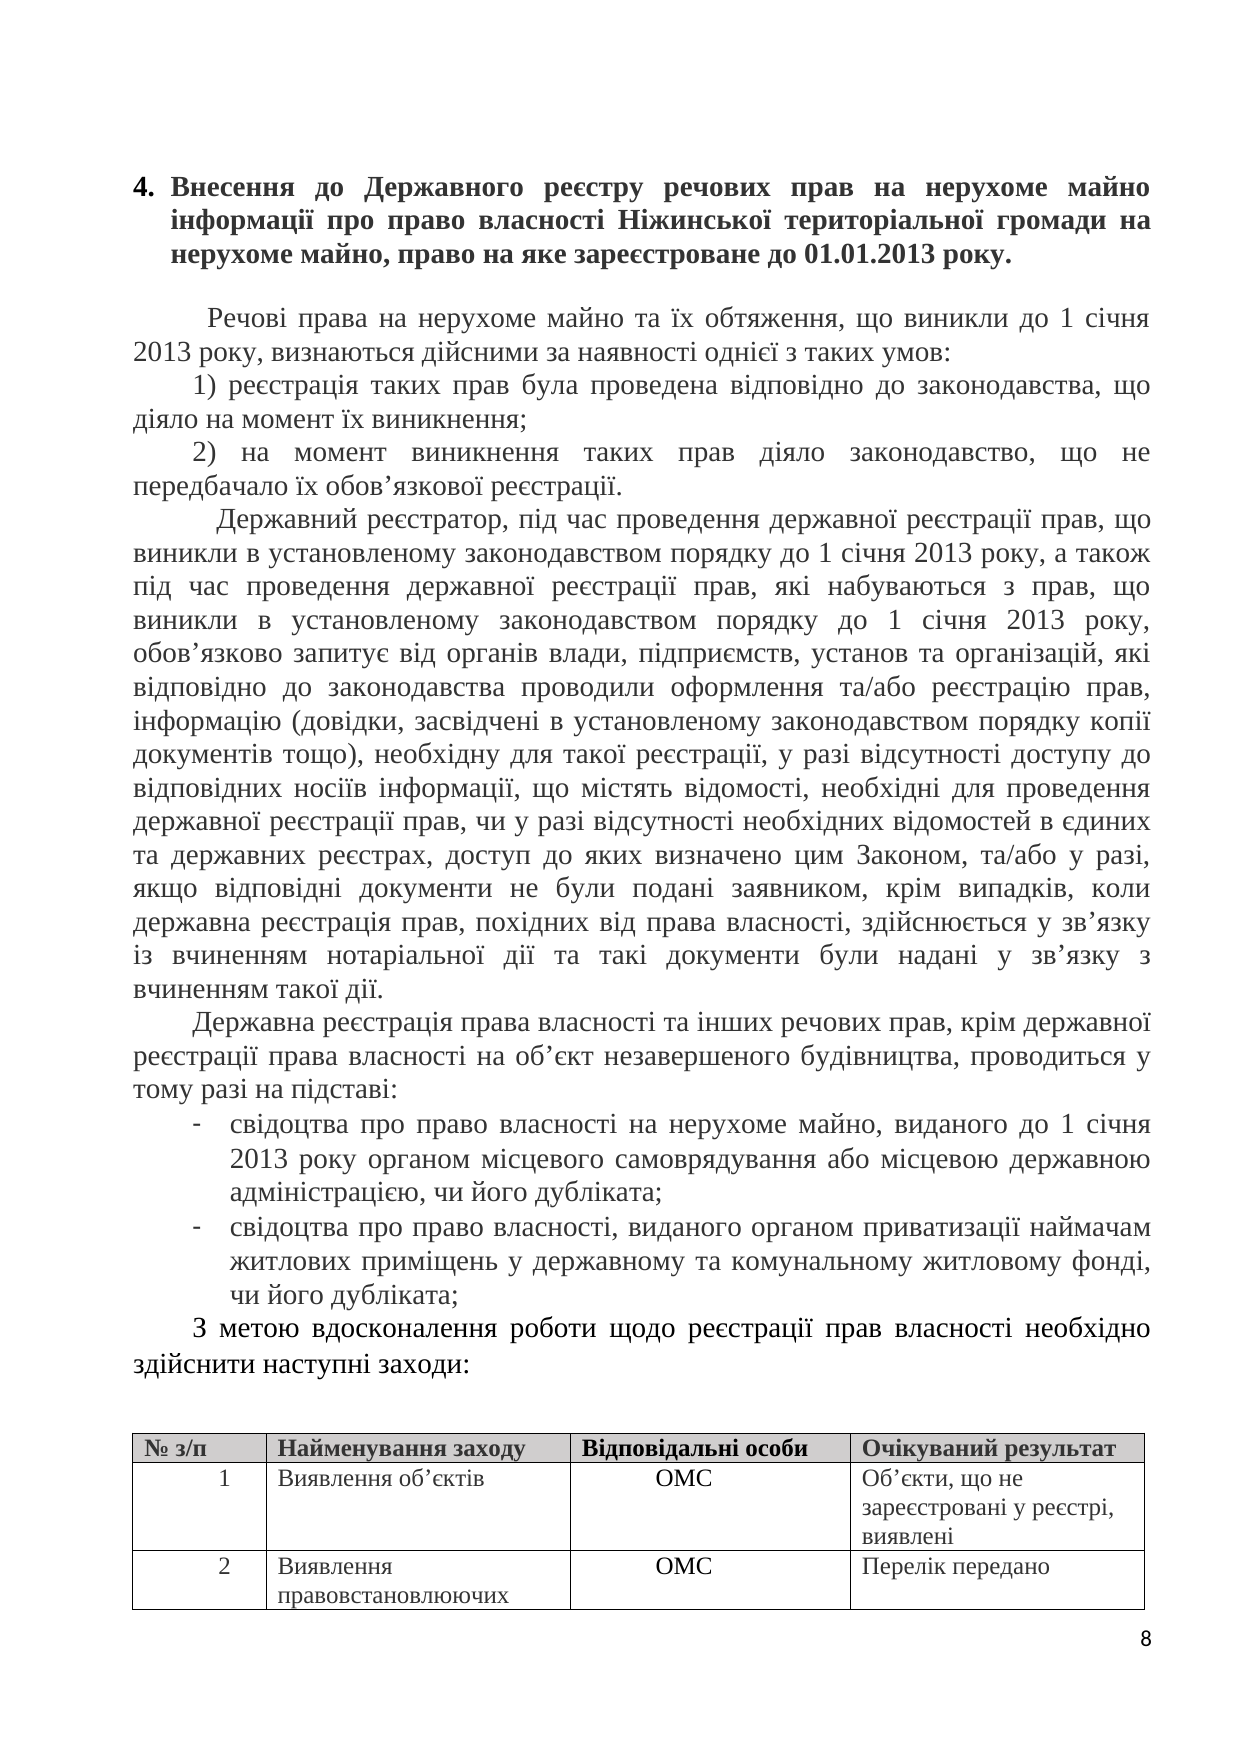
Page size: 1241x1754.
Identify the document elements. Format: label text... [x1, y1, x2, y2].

table_cell Об’єкти, що не зареєстровані у реєстрі, виявлені [851, 1463, 1144, 1550]
list свідоцтва про право власності, виданого органом приватизації наймачам житлових приміщень у державному та комунальному житловому фонді, чи його дубліката; [192, 1208, 1152, 1311]
table_header Відповідальні особи [571, 1434, 850, 1462]
text 2) на момент виникнення таких прав діяло законодавство, що не передбачало їх обов’язкової реєстрації. [133, 434, 1152, 501]
table_cell ОМС [571, 1551, 850, 1609]
text Речові права на нерухоме майно та їх обтяження, що виникли до 1 січня 2013 року, визнаються дійсними за наявності однієї з таких умов: [133, 300, 1152, 367]
text Державна реєстрація права власності та інших речових прав, крім державної реєстрації права власності на об’єкт незавершеного будівництва, проводиться у тому разі на підставі: [133, 1004, 1152, 1105]
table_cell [267, 1551, 570, 1609]
table_cell ОМС [571, 1463, 850, 1550]
table_cell 2 [133, 1551, 266, 1609]
table_header Найменування заходу [267, 1434, 570, 1462]
text Державний реєстратор, під час проведення державної реєстрації прав, що виникли в установленому законодавством порядку до 1 січня 2013 року, а також під час проведення державної реєстрації прав, які набуваються з прав, що виникли в установленому законодавством порядку до 1 січня 2013 року, обов’язково запитує від органів влади, підприємств, установ та організацій, які відповідно до законодавства проводили оформлення та/або реєстрацію прав, інформацію (довідки, засвідчені в установленому законодавством порядку копії документів тощо), необхідну для такої реєстрації, у разі відсутності доступу до відповідних носіїв інформації, що містять відомості, необхідні для проведення державної реєстрації прав, чи у разі відсутності необхідних відомостей в єдиних та державних реєстрах, доступ до яких визначено цим Законом, та/або у разі, якщо відповідні документи не були подані заявником, крім випадків, коли державна реєстрація прав, похідних від права власності, здійснюється у зв’язку із вчиненням нотаріальної дії та такі документи були надані у зв’язку з вчиненням такої дії. [133, 501, 1152, 1004]
table_cell 1 [133, 1463, 266, 1550]
table_cell Перелік передано [851, 1551, 1144, 1609]
table_cell Виявлення об’єктів [267, 1463, 570, 1550]
text 1) реєстрація таких прав була проведена відповідно до законодавства, що діяло на момент їх виникнення; [133, 367, 1152, 434]
list свідоцтва про право власності на нерухоме майно, виданого до 1 січня 2013 року органом місцевого самоврядування або місцевою державною адміністрацією, чи його дубліката; [192, 1105, 1152, 1208]
list Внесення до Державного реєстру речових прав на нерухоме майно інформації про право власності Ніжинської територіальної громади на нерухоме майно, право на яке зареєстроване до 01.01.2013 року. [133, 169, 1152, 269]
table_header Очікуваний результат [851, 1434, 1144, 1462]
text З метою вдосконалення роботи щодо реєстрації прав власності необхідно здійснити наступні заходи: [133, 1311, 1152, 1380]
table_header № з/п [133, 1434, 266, 1462]
